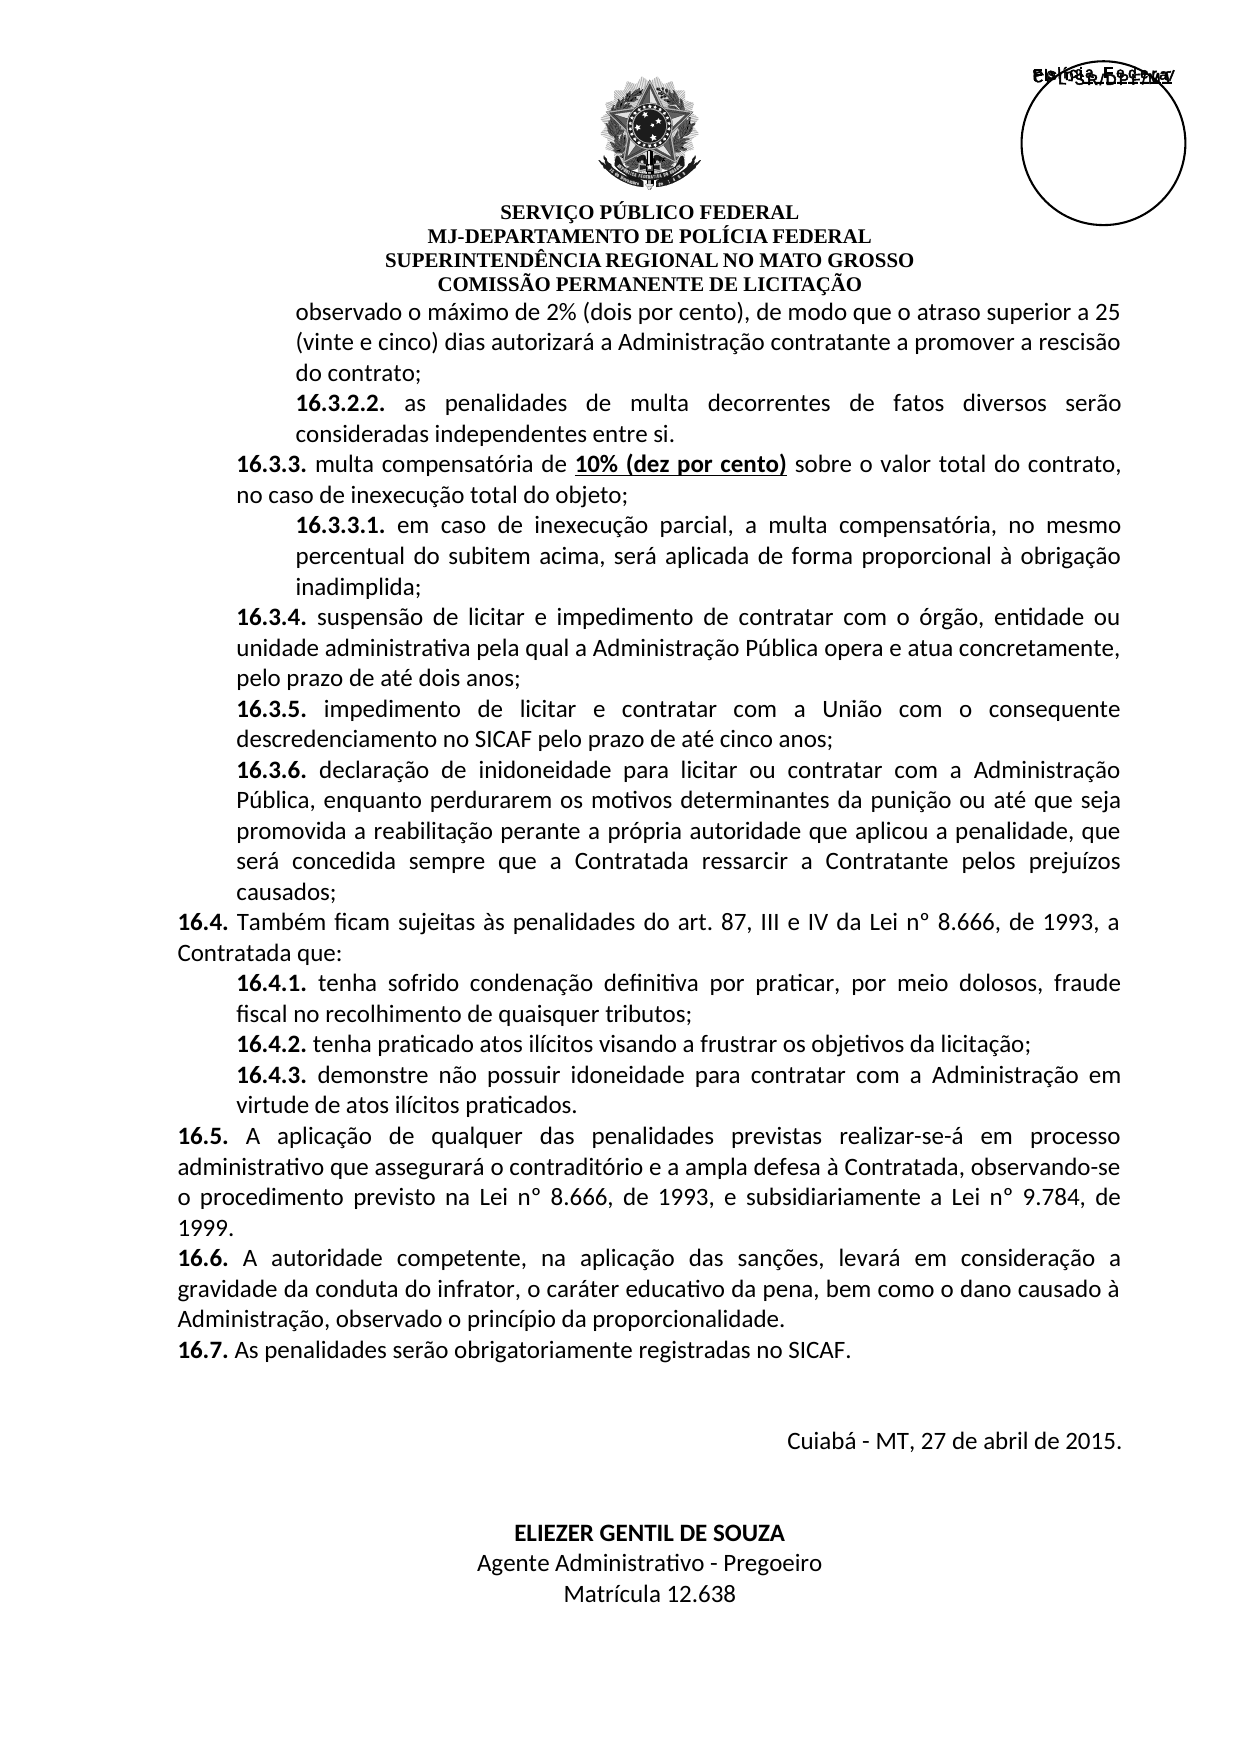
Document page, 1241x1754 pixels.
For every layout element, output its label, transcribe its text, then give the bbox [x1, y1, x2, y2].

text 16.6. A autoridade competente, na aplicação das sanções, levará em consideração a gravidade da conduta do infrator, o caráter educativo da pena, bem como o dano causado à Administração, observado o princípio da proporcionalidade. [177, 1242, 1122, 1334]
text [295, 296, 1122, 388]
text 16.7. As penalidades serão obrigatoriamente registradas no SICAF. [177, 1334, 1122, 1364]
text Agente Administrativo - Pregoeiro [177, 1547, 1122, 1578]
text 16.4.3. demonstre não possuir idoneidade para contratar com a Administração em virtude de atos ilícitos praticados. [236, 1059, 1122, 1120]
text 16.3.3. multa compensatória de 10% (dez por cento) sobre o valor total do contrato, no caso de inexecução total do objeto; [236, 449, 1122, 510]
text Matrícula 12.638 [177, 1578, 1122, 1608]
text 16.5. A aplicação de qualquer das penalidades previstas realizar-se-á em processo administrativo que assegurará o contraditório e a ampla defesa à Contratada, observando-se o procedimento previsto na Lei nº 8.666, de 1993, e subsidiariamente a Lei nº 9.784, de 1999. [177, 1120, 1122, 1242]
text 16.3.6. declaração de inidoneidade para licitar ou contratar com a Administração Pública, enquanto perdurarem os motivos determinantes da punição ou até que seja promovida a reabilitação perante a própria autoridade que aplicou a penalidade, que será concedida sempre que a Contratada ressarcir a Contratante pelos prejuízos causados; [236, 754, 1122, 906]
text Cuiabá - MT, 27 de abril de 2015. [177, 1425, 1122, 1456]
text 16.3.4. suspensão de licitar e impedimento de contratar com o órgão, entidade ou unidade administrativa pela qual a Administração Pública opera e atua concretamente, pelo prazo de até dois anos; [236, 601, 1122, 693]
text ELIEZER GENTIL DE SOUZA [177, 1517, 1122, 1547]
text 16.3.5. impedimento de licitar e contratar com a União com o consequente descredenciamento no SICAF pelo prazo de até cinco anos; [236, 693, 1122, 754]
text 16.3.3.1. em caso de inexecução parcial, a multa compensatória, no mesmo percentual do subitem acima, será aplicada de forma proporcional à obrigação inadimplida; [295, 510, 1122, 601]
text 16.3.2.2. as penalidades de multa decorrentes de fatos diversos serão consideradas independentes entre si. [295, 388, 1122, 449]
text 16.4.1. tenha sofrido condenação definitiva por praticar, por meio dolosos, fraude fiscal no recolhimento de quaisquer tributos; [236, 967, 1122, 1028]
text 16.4.2. tenha praticado atos ilícitos visando a frustrar os objetivos da licitação; [236, 1028, 1122, 1059]
text 16.4. Também ficam sujeitas às penalidades do art. 87, III e IV da Lei nº 8.666, de Contratada que: [177, 906, 1122, 967]
